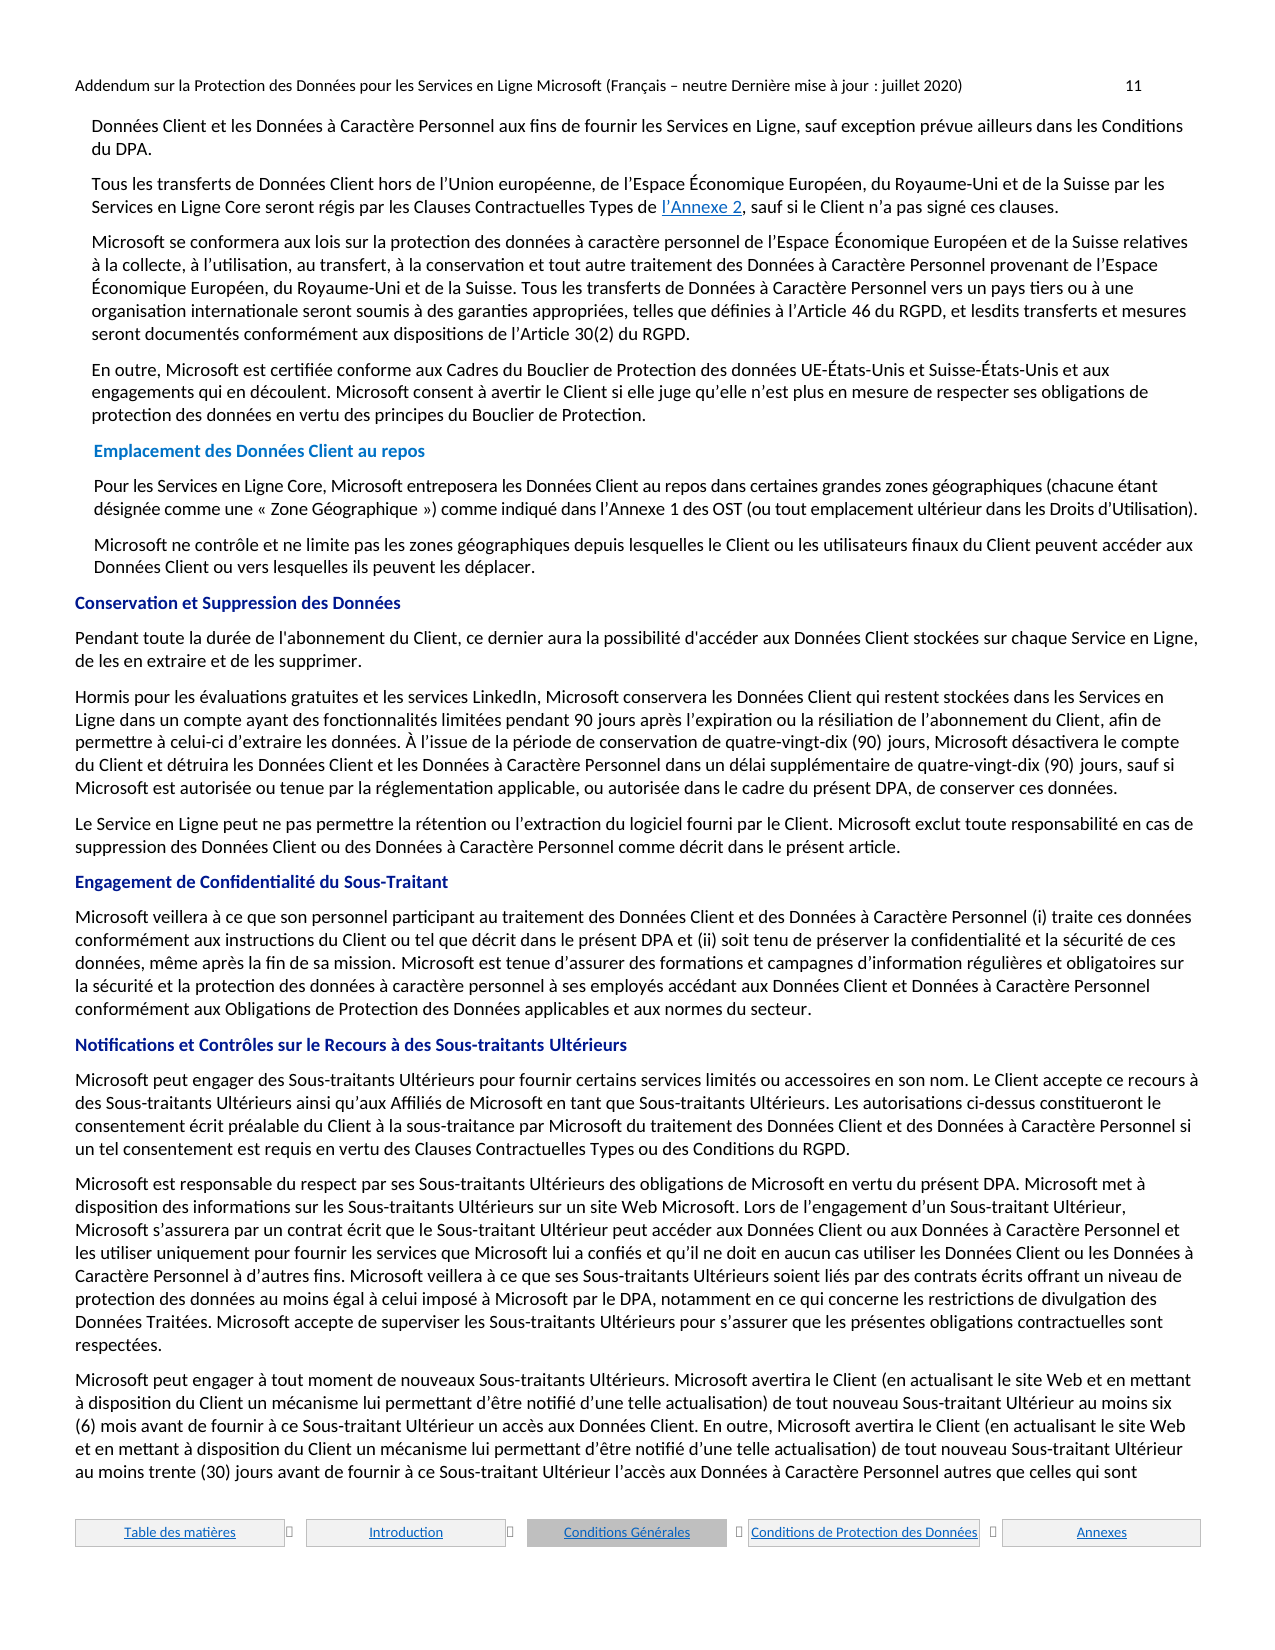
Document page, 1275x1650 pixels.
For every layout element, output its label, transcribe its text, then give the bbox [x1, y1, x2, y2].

list Microsoft se conformera aux lois sur la protection des données à caractère personnel de l’Espace Économique Européen et de la Suisse relatives à la collecte, à l’utilisation, au transfert, à la conservation et tout autre traitement des Données à Caractère Personnel provenant de l’Espace Économique Européen, du Royaume-Uni et de la Suisse. Tous les transferts de Données à Caractère Personnel vers un pays tiers ou à une organisation internationale seront soumis à des garanties appropriées, telles que définies à l’Article 46 du RGPD, et lesdits transferts et mesures seront documentés conformément aux dispositions de l’Article 30(2) du RGPD. [91, 231, 1200, 345]
subtitle Conservation et Suppression des Données [75, 591, 1200, 614]
subtitle Engagement de Confidentialité du Sous-Traitant [75, 870, 1200, 893]
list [75, 1368, 1200, 1483]
list Microsoft peut engager des Sous-traitants Ultérieurs pour fournir certains services limités ou accessoires en son nom. Le Client accepte ce recours à des Sous-traitants Ultérieurs ainsi qu’aux Affiliés de Microsoft en tant que Sous-traitants Ultérieurs. Les autorisations ci-dessus constitueront le consentement écrit préalable du Client à la sous-traitance par Microsoft du traitement des Données Client et des Données à Caractère Personnel si un tel consentement est requis en vertu des Clauses Contractuelles Types ou des Conditions du RGPD. [75, 1068, 1200, 1160]
list Microsoft veillera à ce que son personnel participant au traitement des Données Client et des Données à Caractère Personnel (i) traite ces données conformément aux instructions du Client ou tel que décrit dans le présent DPA et (ii) soit tenu de préserver la confidentialité et la sécurité de ces données, même après la fin de sa mission. Microsoft est tenue d’assurer des formations et campagnes d’information régulières et obligatoires sur la sécurité et la protection des données à caractère personnel à ses employés accédant aux Données Client et Données à Caractère Personnel conformément aux Obligations de Protection des Données applicables et aux normes du secteur. [75, 906, 1200, 1020]
list Hormis pour les évaluations gratuites et les services LinkedIn, Microsoft conservera les Données Client qui restent stockées dans les Services en Ligne dans un compte ayant des fonctionnalités limitées pendant 90 jours après l’expiration ou la résiliation de l’abonnement du Client, afin de permettre à celui-ci d’extraire les données. À l’issue de la période de conservation de quatre-vingt-dix (90) jours, Microsoft désactivera le compte du Client et détruira les Données Client et les Données à Caractère Personnel dans un délai supplémentaire de quatre-vingt-dix (90) jours, sauf si Microsoft est autorisée ou tenue par la réglementation applicable, ou autorisée dans le cadre du présent DPA, de conserver ces données. [75, 685, 1200, 799]
list Microsoft est responsable du respect par ses Sous-traitants Ultérieurs des obligations de Microsoft en vertu du présent DPA. Microsoft met à disposition des informations sur les Sous-traitants Ultérieurs sur un site Web Microsoft. Lors de l’engagement d’un Sous-traitant Ultérieur, Microsoft s’assurera par un contrat écrit que le Sous-traitant Ultérieur peut accéder aux Données Client ou aux Données à Caractère Personnel et les utiliser uniquement pour fournir les services que Microsoft lui a confiés et qu’il ne doit en aucun cas utiliser les Données Client ou les Données à Caractère Personnel à d’autres fins. Microsoft veillera à ce que ses Sous-traitants Ultérieurs soient liés par des contrats écrits offrant un niveau de protection des données au moins égal à celui imposé à Microsoft par le DPA, notamment en ce qui concerne les restrictions de divulgation des Données Traitées. Microsoft accepte de superviser les Sous-traitants Ultérieurs pour s’assurer que les présentes obligations contractuelles sont respectées. [75, 1172, 1200, 1356]
list Pour les Services en Ligne Core, Microsoft entreposera les Données Client au repos dans certaines grandes zones géographiques (chacune étant désignée comme une « Zone Géographique ») comme indiqué dans l’Annexe 1 des OST (ou tout emplacement ultérieur dans les Droits d’Utilisation). [94, 474, 1200, 520]
list Le Service en Ligne peut ne pas permettre la rétention ou l’extraction du logiciel fourni par le Client. Microsoft exclut toute responsabilité en cas de suppression des Données Client ou des Données à Caractère Personnel comme décrit dans le présent article. [75, 812, 1200, 858]
list Pendant toute la durée de l'abonnement du Client, ce dernier aura la possibilité d'accéder aux Données Client stockées sur chaque Service en Ligne, de les en extraire et de les supprimer. [75, 627, 1200, 672]
subtitle Notifications et Contrôles sur le Recours à des Sous-traitants Ultérieurs [75, 1033, 1200, 1056]
list Tous les transferts de Données Client hors de l’Union européenne, de l’Espace Économique Européen, du Royaume-Uni et de la Suisse par les Services en Ligne Core seront régis par les Clauses Contractuelles Types de l’Annexe 2, sauf si le Client n’a pas signé ces clauses. [91, 172, 1200, 218]
list En outre, Microsoft est certifiée conforme aux Cadres du Bouclier de Protection des données UE-États-Unis et Suisse-États-Unis et aux engagements qui en découlent. Microsoft consent à avertir le Client si elle juge qu’elle n’est plus en mesure de respecter ses obligations de protection des données en vertu des principes du Bouclier de Protection. [91, 358, 1200, 427]
list Microsoft ne contrôle et ne limite pas les zones géographiques depuis lesquelles le Client ou les utilisateurs finaux du Client peuvent accéder aux Données Client ou vers lesquelles ils peuvent les déplacer. [94, 533, 1200, 579]
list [91, 114, 1200, 160]
list Emplacement des Données Client au repos [94, 439, 1200, 462]
